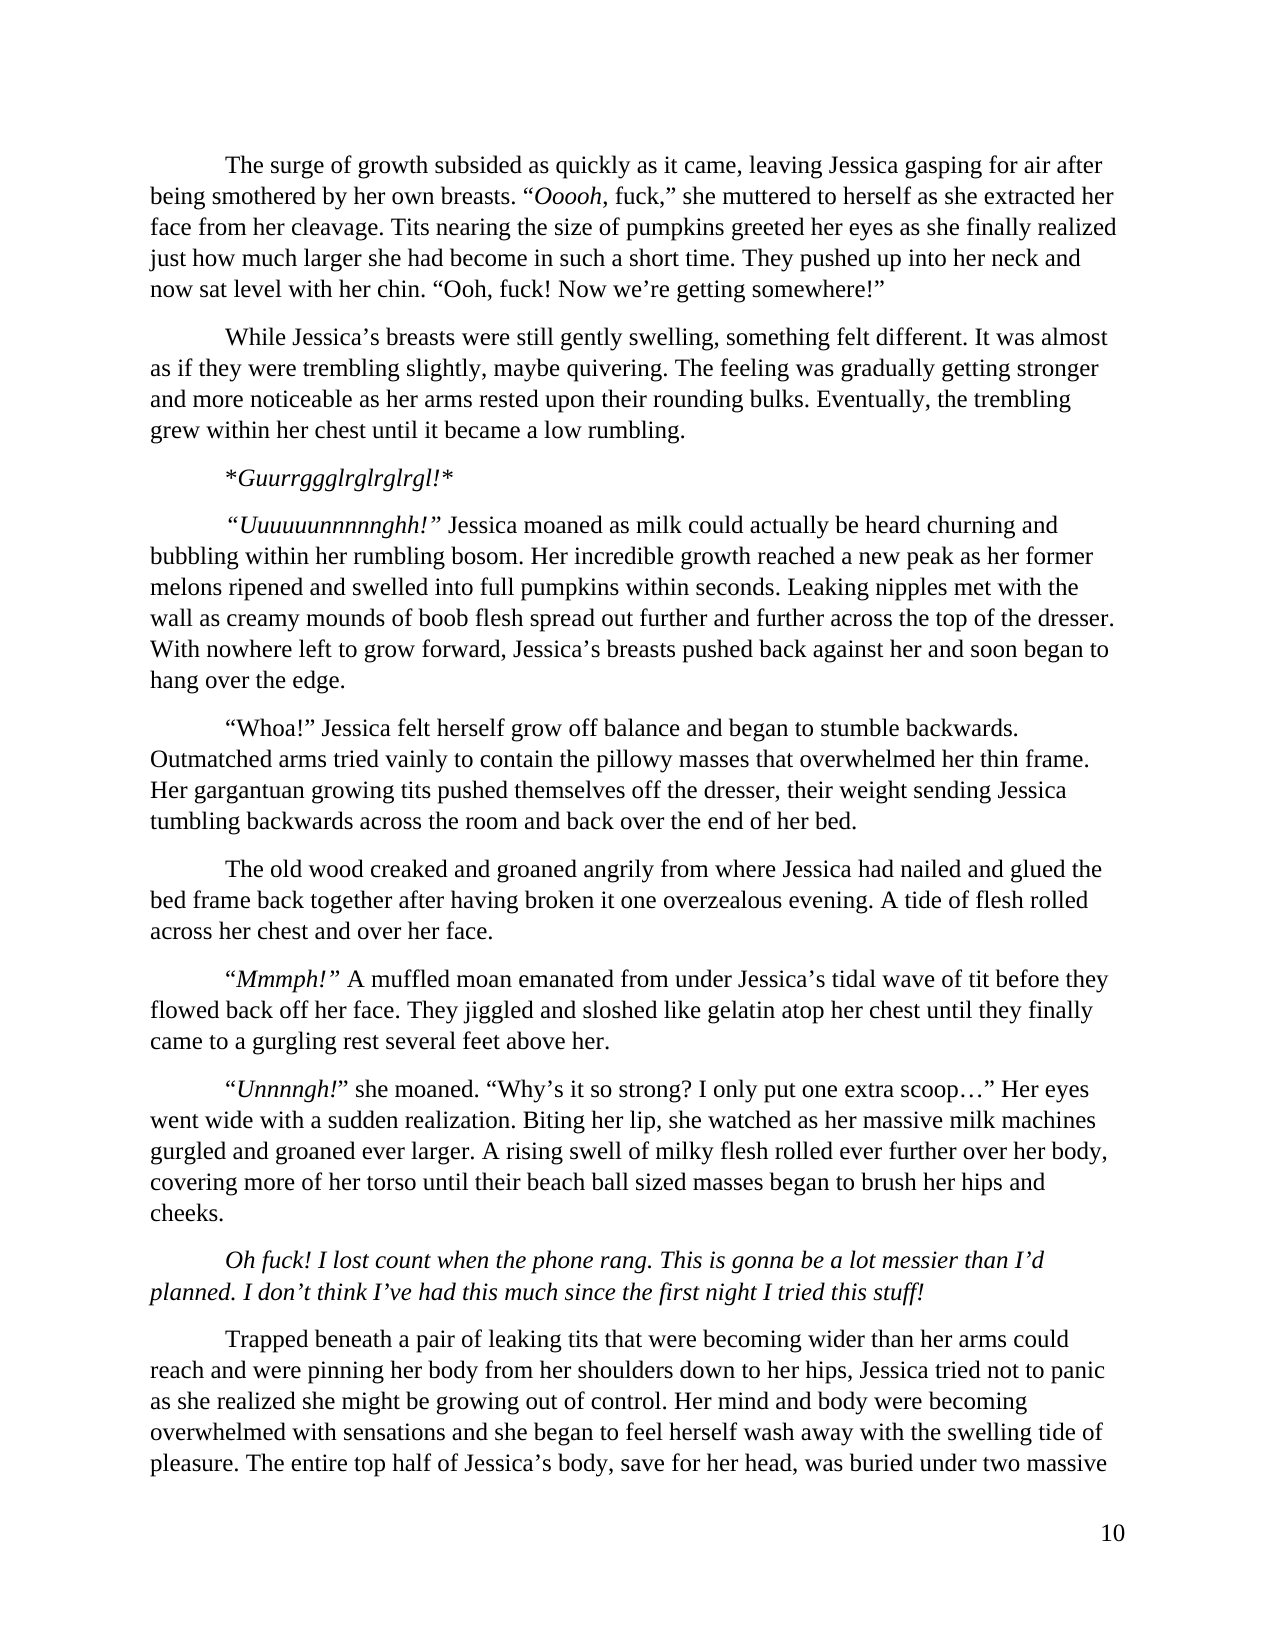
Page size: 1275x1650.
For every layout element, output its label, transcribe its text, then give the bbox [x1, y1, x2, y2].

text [150, 1324, 1125, 1477]
text “Unnnngh!” she moaned. “Why’s it so strong? I only put one extra scoop…” Her eyes went wide with a sudden realization. Biting her lip, she watched as her massive milk machines gurgled and groaned ever larger. A rising swell of milky flesh rolled ever further over her body, covering more of her torso until their beach ball sized masses began to brush her hips and cheeks. [150, 1074, 1125, 1227]
text While Jessica’s breasts were still gently swelling, something felt different. It was almost as if they were trembling slightly, maybe quivering. The feeling was gradually getting stronger and more noticeable as her arms rested upon their rounding bulks. Eventually, the trembling grew within her chest until it became a low rumbling. [150, 322, 1125, 444]
text *Guurrggglrglrglrgl!* [150, 463, 1125, 491]
text The surge of growth subsided as quickly as it came, leaving Jessica gasping for air after being smothered by her own breasts. “Ooooh, fuck,” she muttered to herself as she extracted her face from her cleavage. Tits nearing the size of pumpkins greeted her eyes as she finally realized just how much larger she had become in such a short time. They pushed up into her neck and now sat level with her chin. “Ooh, fuck! Now we’re getting somewhere!” [150, 150, 1125, 303]
text The old wood creaked and groaned angrily from where Jessica had nailed and glued the bed frame back together after having broken it one overzealous evening. A tide of flesh rolled across her chest and over her face. [150, 854, 1125, 945]
text “Whoa!” Jessica felt herself grow off balance and began to stumble backwards. Outmatched arms tried vainly to contain the pillowy masses that overwhelmed her thin frame. Her gargantuan growing tits pushed themselves off the dresser, their weight sending Jessica tumbling backwards across the room and back over the end of her bed. [150, 713, 1125, 835]
text “Uuuuuunnnnnghh!” Jessica moaned as milk could actually be heard churning and bubbling within her rumbling bosom. Her incredible growth reached a new peak as her former melons ripened and swelled into full pumpkins within seconds. Leaking nipples met with the wall as creamy mounds of boob flesh spread out further and further across the top of the dresser. With nowhere left to grow forward, Jessica’s breasts pushed back against her and soon began to hang over the edge. [150, 510, 1125, 694]
text Oh fuck! I lost count when the phone rang. This is gonna be a lot messier than I’d planned. I don’t think I’ve had this much since the first night I tried this stuff! [150, 1246, 1125, 1305]
text “Mmmph!” A muffled moan emanated from under Jessica’s tidal wave of tit before they flowed back off her face. They jiggled and sloshed like gelatin atop her chest until they finally came to a gurgling rest several feet above her. [150, 964, 1125, 1055]
